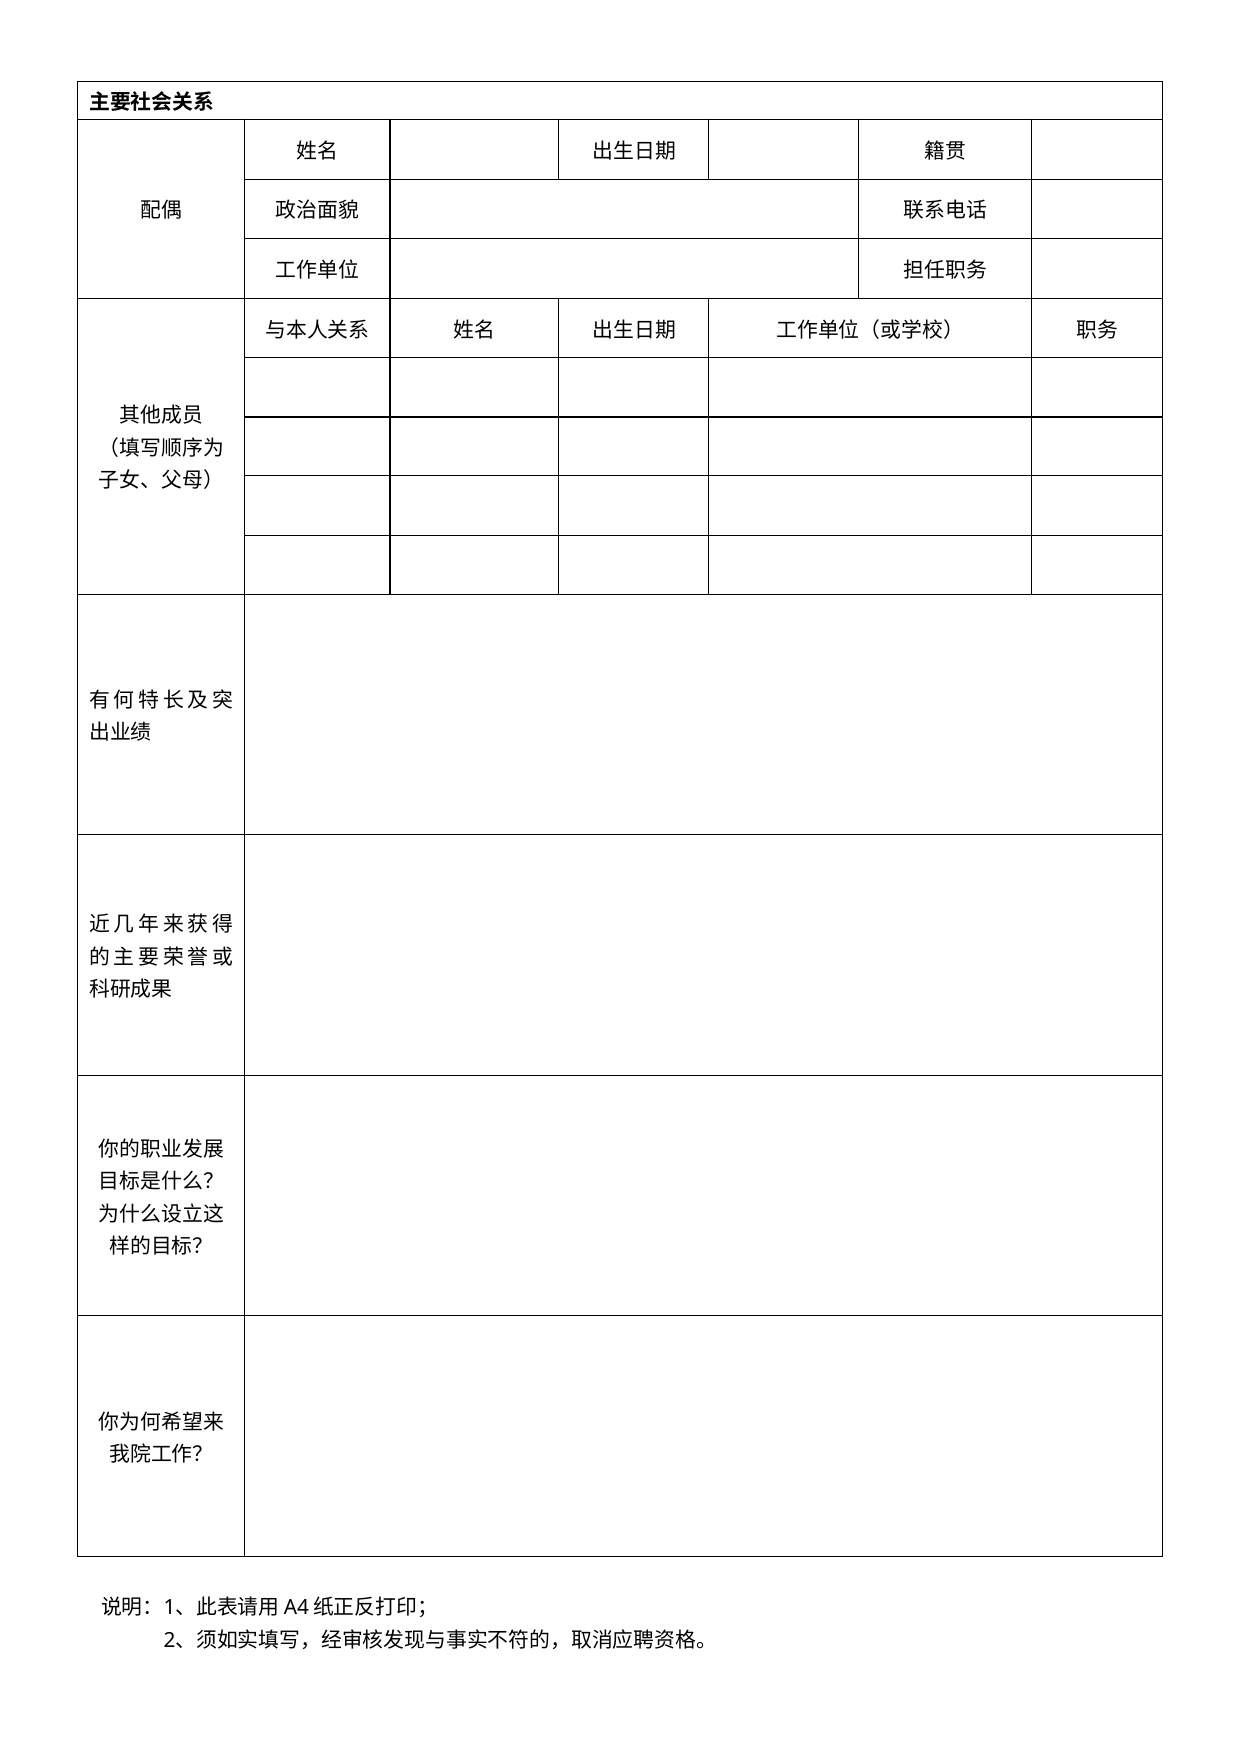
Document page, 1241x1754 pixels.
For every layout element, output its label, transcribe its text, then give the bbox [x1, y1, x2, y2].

table_cell 职务 [1032, 299, 1162, 357]
table_cell [1032, 180, 1162, 238]
table_cell [709, 536, 1031, 593]
table_cell [245, 418, 389, 475]
table_cell [245, 1076, 1162, 1315]
table_cell [559, 476, 708, 534]
table_cell [245, 835, 1162, 1075]
table_cell [245, 595, 1162, 834]
table_cell 姓名 [391, 299, 558, 357]
table_cell 出生日期 [559, 299, 708, 357]
table_cell 有何特长及突出业绩 [78, 595, 244, 834]
table_cell [559, 418, 708, 475]
table_cell [709, 476, 1031, 534]
table_cell [1032, 476, 1162, 534]
table_cell [559, 358, 708, 416]
table_cell [1032, 358, 1162, 416]
table_cell [1032, 239, 1162, 298]
table_cell 配偶 [78, 120, 244, 298]
table_cell 你为何希望来我院工作？ [78, 1316, 244, 1556]
table_cell [391, 239, 858, 298]
table_cell 主要社会关系 [78, 82, 1162, 118]
table_cell 出生日期 [559, 120, 708, 178]
table_cell 工作单位（或学校） [709, 299, 1031, 357]
table_cell [391, 476, 558, 534]
table_cell 姓名 [245, 120, 389, 178]
table_cell [391, 358, 558, 416]
table_cell [1032, 120, 1162, 178]
table_cell [391, 180, 858, 238]
table_cell 近几年来获得的主要荣誉或科研成果 [78, 835, 244, 1075]
table_cell [245, 476, 389, 534]
table_cell [391, 418, 558, 475]
table_cell 籍贯 [859, 120, 1031, 178]
table_cell 你的职业发展目标是什么？为什么设立这样的目标？ [78, 1076, 244, 1315]
text 说明：1、此表请用A4纸正反打印； [59, 1589, 1181, 1622]
table_cell 担任职务 [859, 239, 1031, 298]
table_cell [245, 358, 389, 416]
table_cell 工作单位 [245, 239, 389, 298]
table_cell [391, 536, 558, 593]
table_cell 与本人关系 [245, 299, 389, 357]
table_cell 联系电话 [859, 180, 1031, 238]
table_cell [1032, 418, 1162, 475]
table_cell [709, 120, 858, 178]
table_cell 其他成员 （填写顺序为子女、父母） [78, 299, 244, 593]
table_cell [245, 1316, 1162, 1556]
table_cell [709, 358, 1031, 416]
table_cell 政治面貌 [245, 180, 389, 238]
table_cell [245, 536, 389, 593]
table_cell [709, 418, 1031, 475]
text 2、须如实填写，经审核发现与事实不符的，取消应聘资格。 [59, 1622, 1181, 1654]
table_cell [559, 536, 708, 593]
table_cell [391, 120, 558, 178]
table_cell [1032, 536, 1162, 593]
